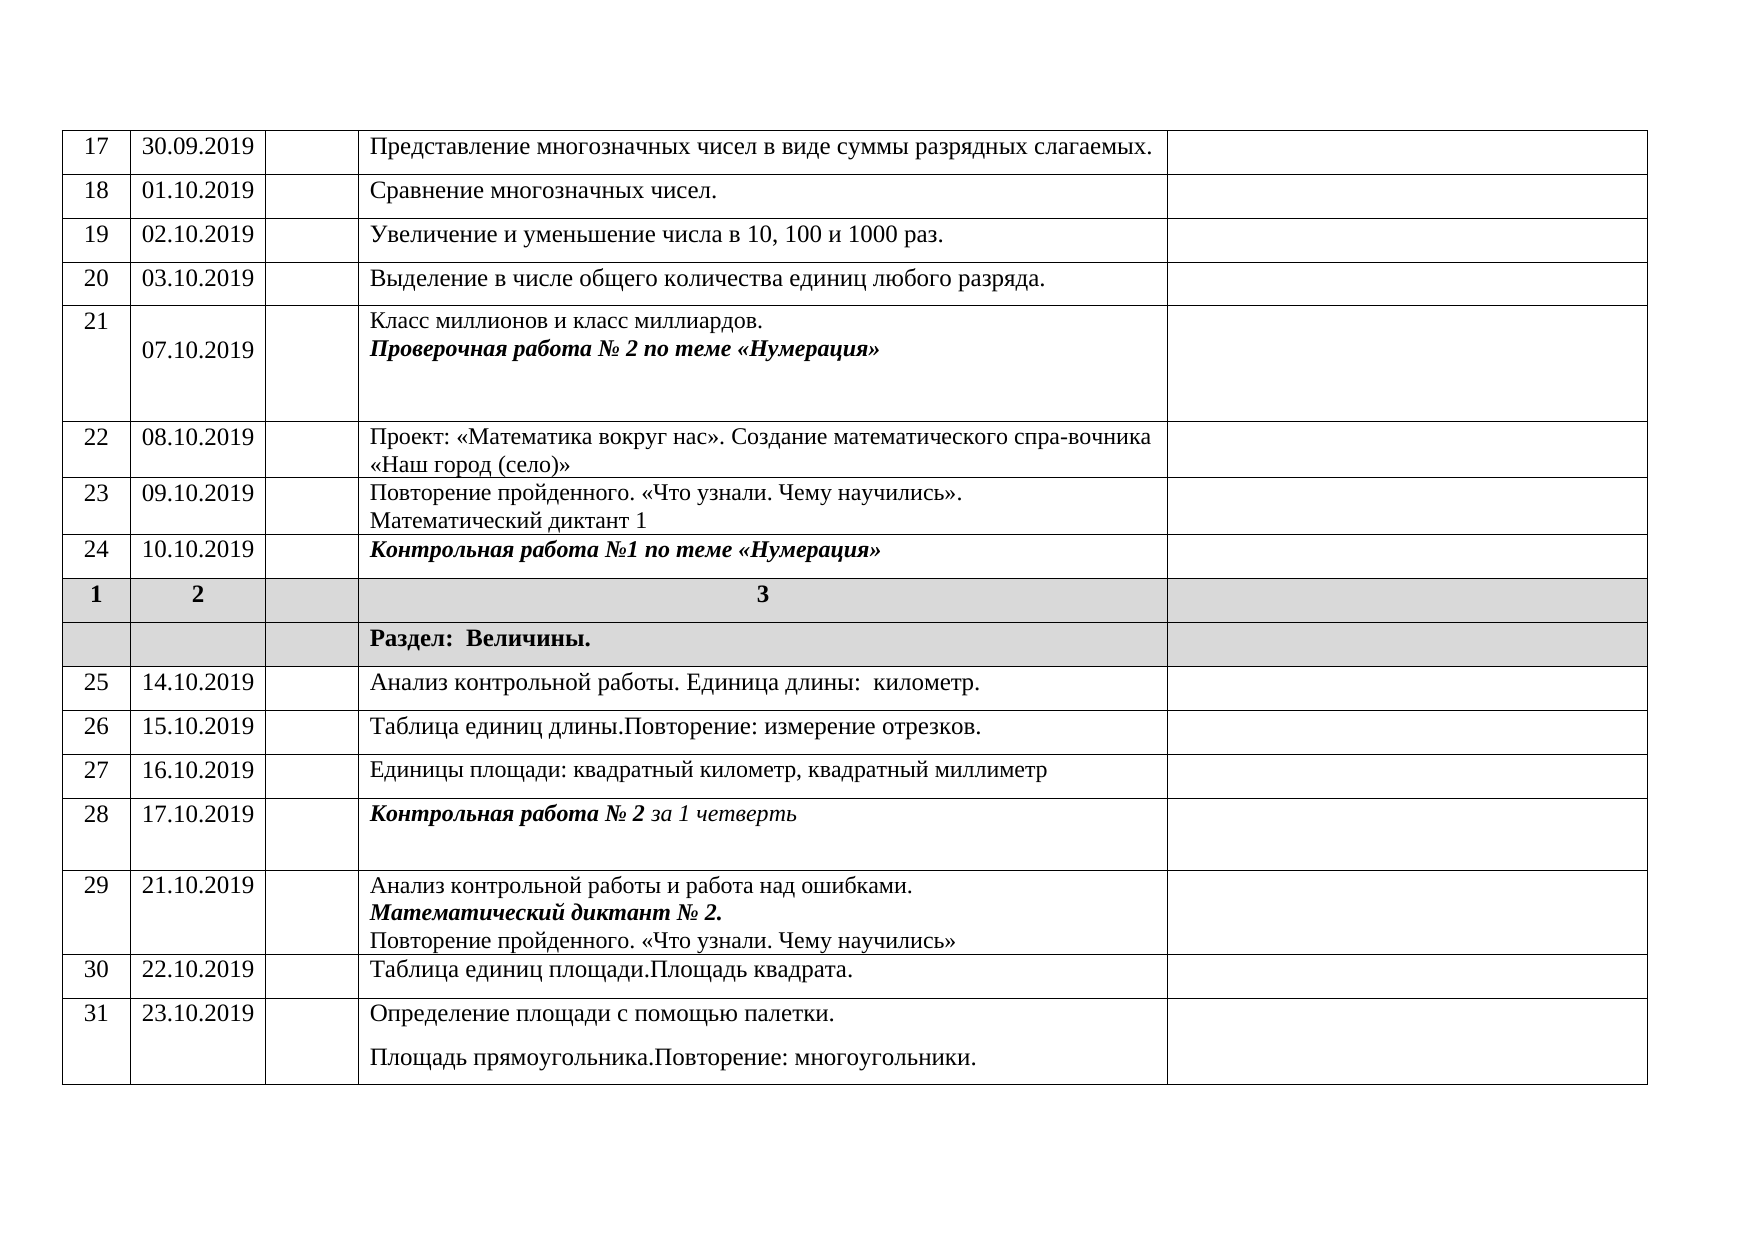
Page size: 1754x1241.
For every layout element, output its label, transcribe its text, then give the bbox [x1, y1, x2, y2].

table_cell [266, 999, 358, 1083]
table_cell 22.10.2019 [131, 955, 265, 997]
table_cell 21 [63, 306, 130, 421]
table_cell [1168, 579, 1647, 622]
table_cell Представление многозначных чисел в виде суммы разрядных слагаемых. [359, 131, 1167, 174]
table_cell [266, 955, 358, 997]
table_cell Выделение в числе общего количества единиц любого разряда. [359, 263, 1167, 305]
table_cell [266, 711, 358, 754]
table_cell Анализ контрольной работы и работа над ошибками. Математический диктант № 2. Повторение пройденного. «Что узнали. Чему научились» [359, 871, 1167, 953]
table_cell 23.10.2019 [131, 999, 265, 1083]
table_cell 01.10.2019 [131, 175, 265, 218]
table_cell Раздел: Величины. [359, 623, 1167, 666]
table_cell [266, 667, 358, 710]
table_cell [1168, 535, 1647, 578]
table_cell 19 [63, 219, 130, 262]
table_cell 03.10.2019 [131, 263, 265, 305]
table_cell 25 [63, 667, 130, 710]
table_cell 02.10.2019 [131, 219, 265, 262]
table_cell 17.10.2019 [131, 799, 265, 869]
table_cell 24 [63, 535, 130, 578]
table_cell [266, 755, 358, 798]
table_cell 29 [63, 871, 130, 953]
table_cell [1168, 799, 1647, 869]
table_cell 2 [131, 579, 265, 622]
table_cell 17 [63, 131, 130, 174]
table_cell 1 [63, 579, 130, 622]
table_cell Контрольная работа № 2 за 1 четверть [359, 799, 1167, 869]
table_cell [131, 623, 265, 666]
table_cell [1168, 667, 1647, 710]
table_cell 28 [63, 799, 130, 869]
table_cell [266, 131, 358, 174]
table_cell [1168, 999, 1647, 1083]
table_cell [1168, 131, 1647, 174]
table_cell Единицы площади: квадратный километр, квадратный миллиметр [359, 755, 1167, 798]
table_cell [1168, 219, 1647, 262]
table_cell 22 [63, 422, 130, 477]
table_cell [1168, 422, 1647, 477]
table_cell 21.10.2019 [131, 871, 265, 953]
table_cell 30 [63, 955, 130, 997]
table_cell [266, 175, 358, 218]
table_cell [266, 219, 358, 262]
table_cell [266, 799, 358, 869]
table_cell [1168, 955, 1647, 997]
table_cell 15.10.2019 [131, 711, 265, 754]
table_cell 08.10.2019 [131, 422, 265, 477]
table_cell [1168, 711, 1647, 754]
table_cell 07.10.2019 [131, 306, 265, 421]
table_cell [266, 478, 358, 533]
table_cell 3 [359, 579, 1167, 622]
table_cell Определение площади с помощью палетки. Площадь прямоугольника.Повторение: многоугольники. [359, 999, 1167, 1083]
table_cell [266, 422, 358, 477]
table_cell 09.10.2019 [131, 478, 265, 533]
table_cell Проект: «Математика вокруг нас». Создание математического спра-вочника «Наш город (село)» [359, 422, 1167, 477]
table_cell Повторение пройденного. «Что узнали. Чему научились». Математический диктант 1 [359, 478, 1167, 533]
table_cell [63, 623, 130, 666]
table_cell 18 [63, 175, 130, 218]
table_cell Таблица единиц длины.Повторение: измерение отрезков. [359, 711, 1167, 754]
table_cell [266, 623, 358, 666]
table_cell [1168, 306, 1647, 421]
table_cell Сравнение многозначных чисел. [359, 175, 1167, 218]
table_cell 14.10.2019 [131, 667, 265, 710]
table_cell [266, 306, 358, 421]
table_cell [1168, 175, 1647, 218]
table_cell [1168, 478, 1647, 533]
table_cell 10.10.2019 [131, 535, 265, 578]
table_cell 31 [63, 999, 130, 1083]
table_cell 23 [63, 478, 130, 533]
table_cell 27 [63, 755, 130, 798]
table_cell [1168, 623, 1647, 666]
table_cell Анализ контрольной работы. Единица длины: километр. [359, 667, 1167, 710]
table_cell Контрольная работа №1 по теме «Нумерация» [359, 535, 1167, 578]
table_cell 16.10.2019 [131, 755, 265, 798]
table_cell Класс миллионов и класс миллиардов. Проверочная работа № 2 по теме «Нумерация» [359, 306, 1167, 421]
table_cell 30.09.2019 [131, 131, 265, 174]
table_cell Увеличение и уменьшение числа в 10, 100 и 1000 раз. [359, 219, 1167, 262]
table_cell [266, 263, 358, 305]
table_cell [1168, 871, 1647, 953]
table_cell 26 [63, 711, 130, 754]
table_cell [1168, 755, 1647, 798]
table_cell [266, 535, 358, 578]
table_cell 20 [63, 263, 130, 305]
table_cell Таблица единиц площади.Площадь квадрата. [359, 955, 1167, 997]
table_cell [1168, 263, 1647, 305]
table_cell [266, 871, 358, 953]
table_cell [266, 579, 358, 622]
